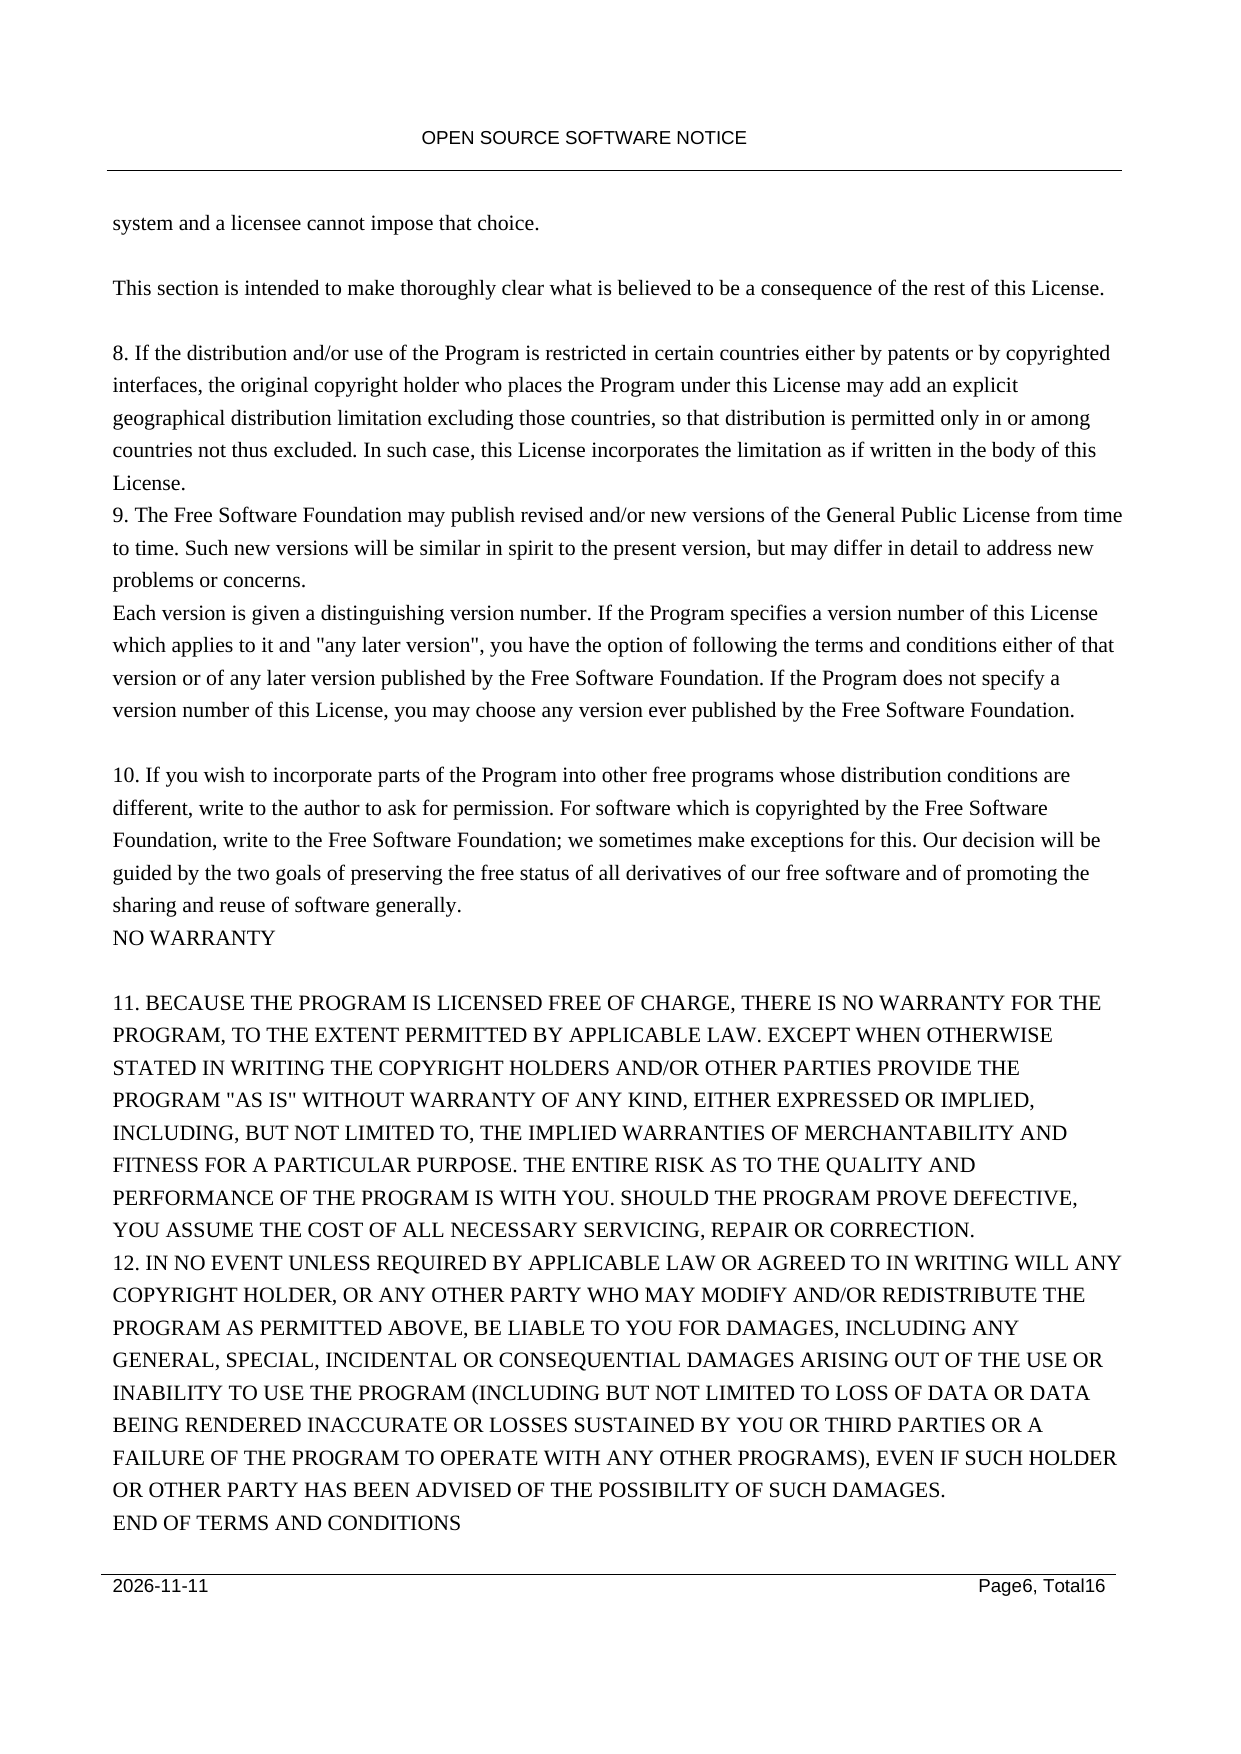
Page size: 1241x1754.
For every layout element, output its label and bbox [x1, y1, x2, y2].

text [112, 206, 1128, 1539]
